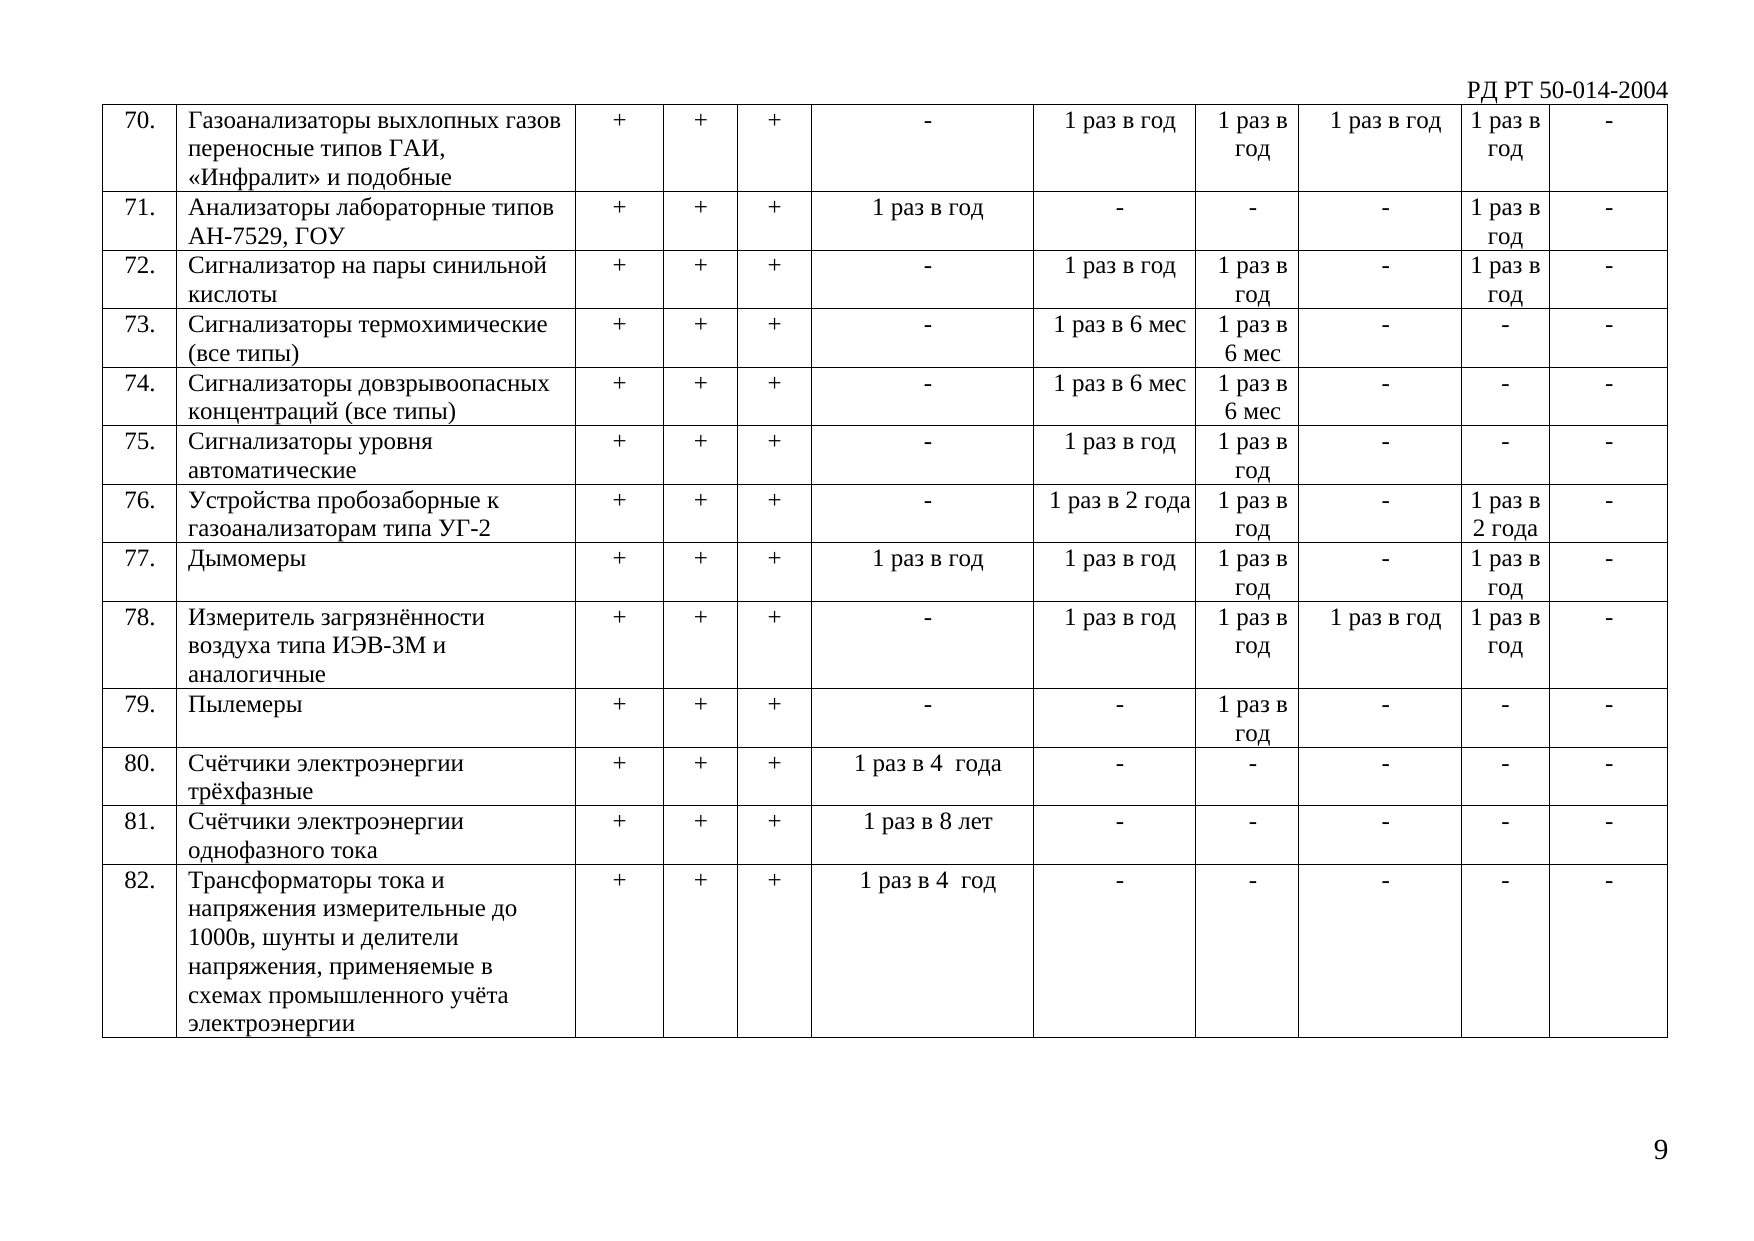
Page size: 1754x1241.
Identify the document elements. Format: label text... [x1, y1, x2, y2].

table_cell - [1550, 192, 1667, 249]
table_cell Устройства пробозаборные к газоанализаторам типа УГ-2 [177, 485, 575, 542]
table_cell - [812, 309, 1033, 367]
table_cell - [1462, 368, 1549, 425]
table_cell + [576, 543, 663, 601]
table_cell Газоанализаторы выхлопных газов переносные типов ГАИ, «Инфралит» и подобные [177, 105, 575, 191]
table_cell + [576, 105, 663, 191]
table_cell - [812, 105, 1033, 191]
table_cell - [812, 689, 1033, 747]
table_cell 1 раз в 2 года [1034, 485, 1195, 542]
table_cell 1 раз в год [1196, 251, 1298, 308]
table_cell 1 раз в год [812, 192, 1033, 249]
table_cell + [664, 251, 737, 308]
table_cell 1 раз в год [1196, 543, 1298, 601]
table_cell + [664, 485, 737, 542]
table_cell 76. [103, 485, 176, 542]
table_cell 1 раз в 2 года [1462, 485, 1549, 542]
table_cell - [812, 368, 1033, 425]
table_cell + [576, 748, 663, 805]
table_cell + [738, 192, 811, 249]
table_cell + [576, 602, 663, 688]
table_cell 1 раз в год [1196, 105, 1298, 191]
table_cell - [1462, 689, 1549, 747]
table_cell 1 раз в год [1034, 543, 1195, 601]
table_cell - [1299, 748, 1461, 805]
table_cell 1 раз в 6 мес [1034, 309, 1195, 367]
table_cell + [738, 309, 811, 367]
table_cell - [1299, 309, 1461, 367]
table_cell Счётчики электроэнергии трёхфазные [177, 748, 575, 805]
table_cell - [1196, 865, 1298, 1037]
table_cell + [664, 689, 737, 747]
table_cell - [1034, 689, 1195, 747]
table_cell 1 раз в 6 мес [1196, 309, 1298, 367]
table_cell + [576, 251, 663, 308]
table_cell 82. [103, 865, 176, 1037]
table_cell + [738, 105, 811, 191]
table_cell - [1196, 748, 1298, 805]
table_cell - [1299, 485, 1461, 542]
table_cell - [1550, 309, 1667, 367]
table_cell + [576, 865, 663, 1037]
table_cell - [1550, 543, 1667, 601]
table_cell - [1550, 865, 1667, 1037]
table_cell 1 раз в год [1462, 543, 1549, 601]
table_cell + [738, 602, 811, 688]
table_cell - [1034, 865, 1195, 1037]
table_cell - [1462, 865, 1549, 1037]
table_cell 1 раз в 6 мес [1196, 368, 1298, 425]
table_cell 1 раз в год [1462, 602, 1549, 688]
table_cell + [664, 865, 737, 1037]
table_cell - [1550, 426, 1667, 484]
table_cell - [1196, 192, 1298, 249]
table_cell 1 раз в год [1462, 251, 1549, 308]
table_cell 1 раз в год [812, 543, 1033, 601]
table_cell + [664, 105, 737, 191]
table_cell + [738, 426, 811, 484]
table_cell - [1034, 806, 1195, 864]
table_cell - [812, 485, 1033, 542]
table_cell - [1299, 689, 1461, 747]
table_cell - [812, 251, 1033, 308]
table_cell - [1299, 368, 1461, 425]
table_cell Дымомеры [177, 543, 575, 601]
table_cell 1 раз в год [1299, 602, 1461, 688]
table_cell 72. [103, 251, 176, 308]
table_cell 77. [103, 543, 176, 601]
table_cell + [576, 806, 663, 864]
table_cell 70. [103, 105, 176, 191]
table_cell - [1299, 251, 1461, 308]
table_cell Сигнализаторы термохимические (все типы) [177, 309, 575, 367]
table_cell + [576, 426, 663, 484]
table_cell - [1550, 485, 1667, 542]
table_cell - [1550, 251, 1667, 308]
table_cell - [1299, 806, 1461, 864]
table_cell Сигнализаторы уровня автоматические [177, 426, 575, 484]
table_cell - [1550, 368, 1667, 425]
table_cell Пылемеры [177, 689, 575, 747]
table_cell - [1196, 806, 1298, 864]
table_cell 1 раз в год [1034, 105, 1195, 191]
table_cell 1 раз в год [1462, 192, 1549, 249]
table_cell - [1299, 426, 1461, 484]
table_cell + [576, 485, 663, 542]
table_cell - [1034, 192, 1195, 249]
table_cell - [1550, 602, 1667, 688]
table_cell + [664, 426, 737, 484]
table_cell + [664, 602, 737, 688]
table_cell - [812, 426, 1033, 484]
table_cell + [738, 865, 811, 1037]
table_cell - [1299, 543, 1461, 601]
table_cell + [664, 192, 737, 249]
table_cell - [812, 602, 1033, 688]
table_cell - [1462, 309, 1549, 367]
table_cell 1 раз в 6 мес [1034, 368, 1195, 425]
table_cell 1 раз в год [1299, 105, 1461, 191]
table_cell - [1550, 748, 1667, 805]
table_cell Счётчики электроэнергии однофазного тока [177, 806, 575, 864]
table_cell 1 раз в год [1196, 602, 1298, 688]
table_cell + [738, 368, 811, 425]
table_cell + [664, 368, 737, 425]
table_cell + [738, 748, 811, 805]
table_cell - [1550, 105, 1667, 191]
table_cell - [1462, 748, 1549, 805]
table_cell Сигнализатор на пары синильной кислоты [177, 251, 575, 308]
table_cell + [576, 309, 663, 367]
table_cell 71. [103, 192, 176, 249]
table_cell + [664, 748, 737, 805]
table_cell 81. [103, 806, 176, 864]
table_cell + [738, 806, 811, 864]
table_cell 73. [103, 309, 176, 367]
table_cell 1 раз в год [1034, 602, 1195, 688]
table_cell 1 раз в год [1196, 689, 1298, 747]
table_cell + [738, 485, 811, 542]
table_cell 1 раз в 8 лет [812, 806, 1033, 864]
table_cell 75. [103, 426, 176, 484]
table_cell 1 раз в год [1196, 426, 1298, 484]
table_cell 1 раз в 4 год [812, 865, 1033, 1037]
table_cell + [664, 309, 737, 367]
table_cell 78. [103, 602, 176, 688]
table_cell - [1550, 806, 1667, 864]
table_cell 1 раз в 4 года [812, 748, 1033, 805]
table_cell + [664, 543, 737, 601]
table_cell + [738, 251, 811, 308]
table_cell 79. [103, 689, 176, 747]
table_cell - [1462, 806, 1549, 864]
table_cell 1 раз в год [1196, 485, 1298, 542]
table_cell + [738, 543, 811, 601]
table_cell Анализаторы лабораторные типов АН-7529, ГОУ [177, 192, 575, 249]
table_cell + [738, 689, 811, 747]
table_cell 1 раз в год [1034, 426, 1195, 484]
table_cell + [664, 806, 737, 864]
table_cell + [576, 192, 663, 249]
table_cell Измеритель загрязнённости воздуха типа ИЭВ-3М и аналогичные [177, 602, 575, 688]
table_cell Сигнализаторы довзрывоопасных концентраций (все типы) [177, 368, 575, 425]
table_cell 1 раз в год [1034, 251, 1195, 308]
table_cell Трансформаторы тока и напряжения измерительные до 1000в, шунты и делители напряжения, применяемые в схемах промышленного учёта электроэнергии [177, 865, 575, 1037]
table_cell + [576, 689, 663, 747]
table_cell 74. [103, 368, 176, 425]
table_cell - [1299, 865, 1461, 1037]
table_cell + [576, 368, 663, 425]
table_cell - [1034, 748, 1195, 805]
table_cell 80. [103, 748, 176, 805]
table_cell - [1462, 426, 1549, 484]
table_cell 1 раз в год [1462, 105, 1549, 191]
table_cell - [1299, 192, 1461, 249]
table_cell - [1550, 689, 1667, 747]
